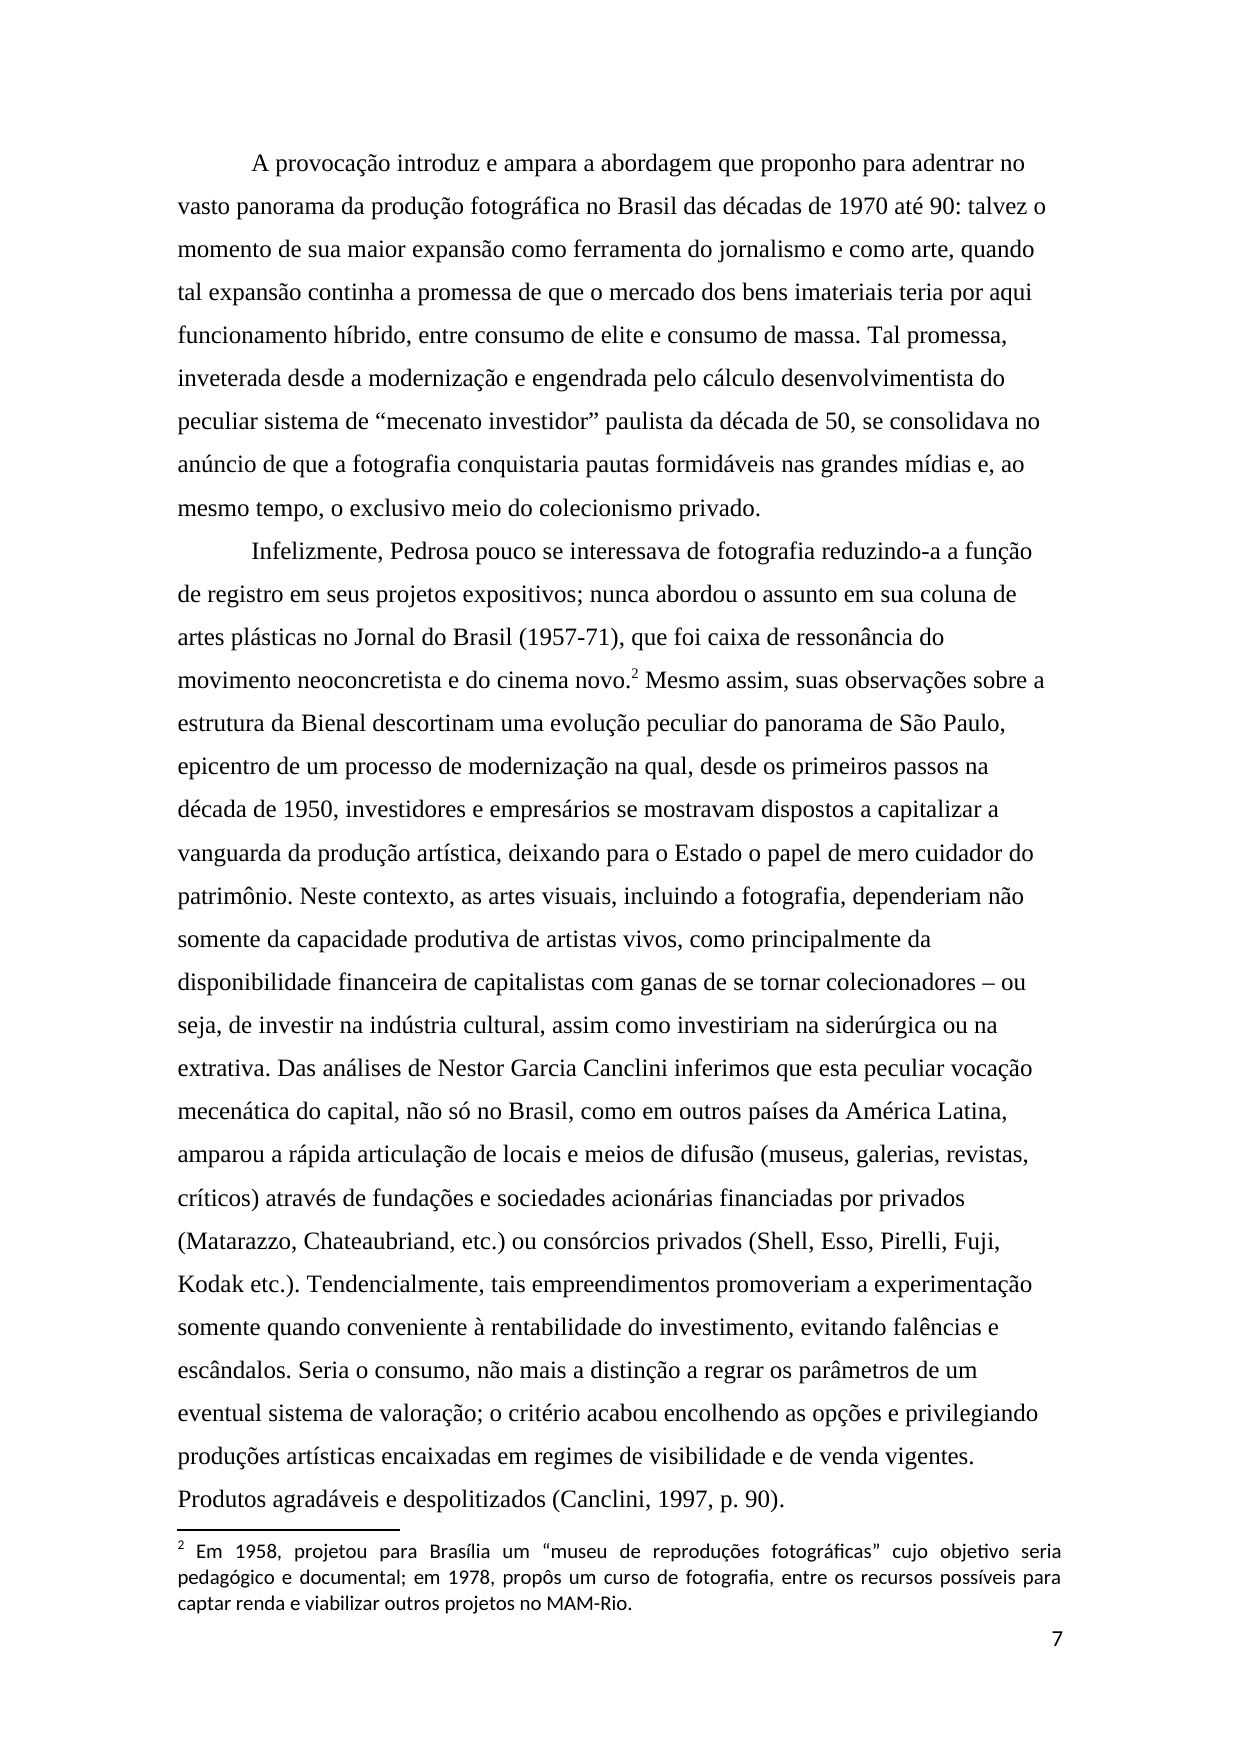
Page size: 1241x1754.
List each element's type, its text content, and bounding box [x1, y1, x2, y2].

text Infelizmente, Pedrosa pouco se interessava de fotografia reduzindo-a a função de registro em seus projetos expositivos; nunca abordou o assunto em sua coluna de artes plásticas no Jornal do Brasil (1957-71), que foi caixa de ressonância do movimento neoconcretista e do cinema novo. Mesmo assim, suas observações sobre a estrutura da Bienal descortinam uma evolução peculiar do panorama de São Paulo, epicentro de um processo de modernização na qual, desde os primeiros passos na década de 1950, investidores e empresários se mostravam dispostos a capitalizar a vanguarda da produção artística, deixando para o Estado o papel de mero cuidador do patrimônio. Neste contexto, as artes visuais, incluindo a fotografia, dependeriam não somente da capacidade produtiva de artistas vivos, como principalmente da disponibilidade financeira de capitalistas com ganas de se tornar colecionadores – ou seja, de investir na indústria cultural, assim como investiriam na siderúrgica ou na extrativa. Das análises de Nestor Garcia Canclini inferimos que esta peculiar vocação mecenática do capital, não só no Brasil, como em outros países da América Latina, amparou a rápida articulação de locais e meios de difusão (museus, galerias, revistas, críticos) através de fundações e sociedades acionárias financiadas por privados (Matarazzo, Chateaubriand, etc.) ou consórcios privados (Shell, Esso, Pirelli, Fuji, Kodak etc.). Tendencialmente, tais empreendimentos promoveriam a experimentação somente quando conveniente à rentabilidade do investimento, evitando falências e escândalos. Seria o consumo, não mais a distinção a regrar os parâmetros de um eventual sistema de valoração; o critério acabou encolhendo as opções e privilegiando produções artísticas encaixadas em regimes de visibilidade e de venda vigentes. Produtos agradáveis e despolitizados (Canclini, 1997, p. 90). [177, 536, 1063, 1513]
text A provocação introduz e ampara a abordagem que proponho para adentrar no vasto panorama da produção fotográfica no Brasil das décadas de 1970 até 90: talvez o momento de sua maior expansão como ferramenta do jornalismo e como arte, quando tal expansão continha a promessa de que o mercado dos bens imateriais teria por aqui funcionamento híbrido, entre consumo de elite e consumo de massa. Tal promessa, inveterada desde a modernização e engendrada pelo cálculo desenvolvimentista do peculiar sistema de “mecenato investidor” paulista da década de 50, se consolidava no anúncio de que a fotografia conquistaria pautas formidáveis nas grandes mídias e, ao mesmo tempo, o exclusivo meio do colecionismo privado. [177, 148, 1063, 521]
